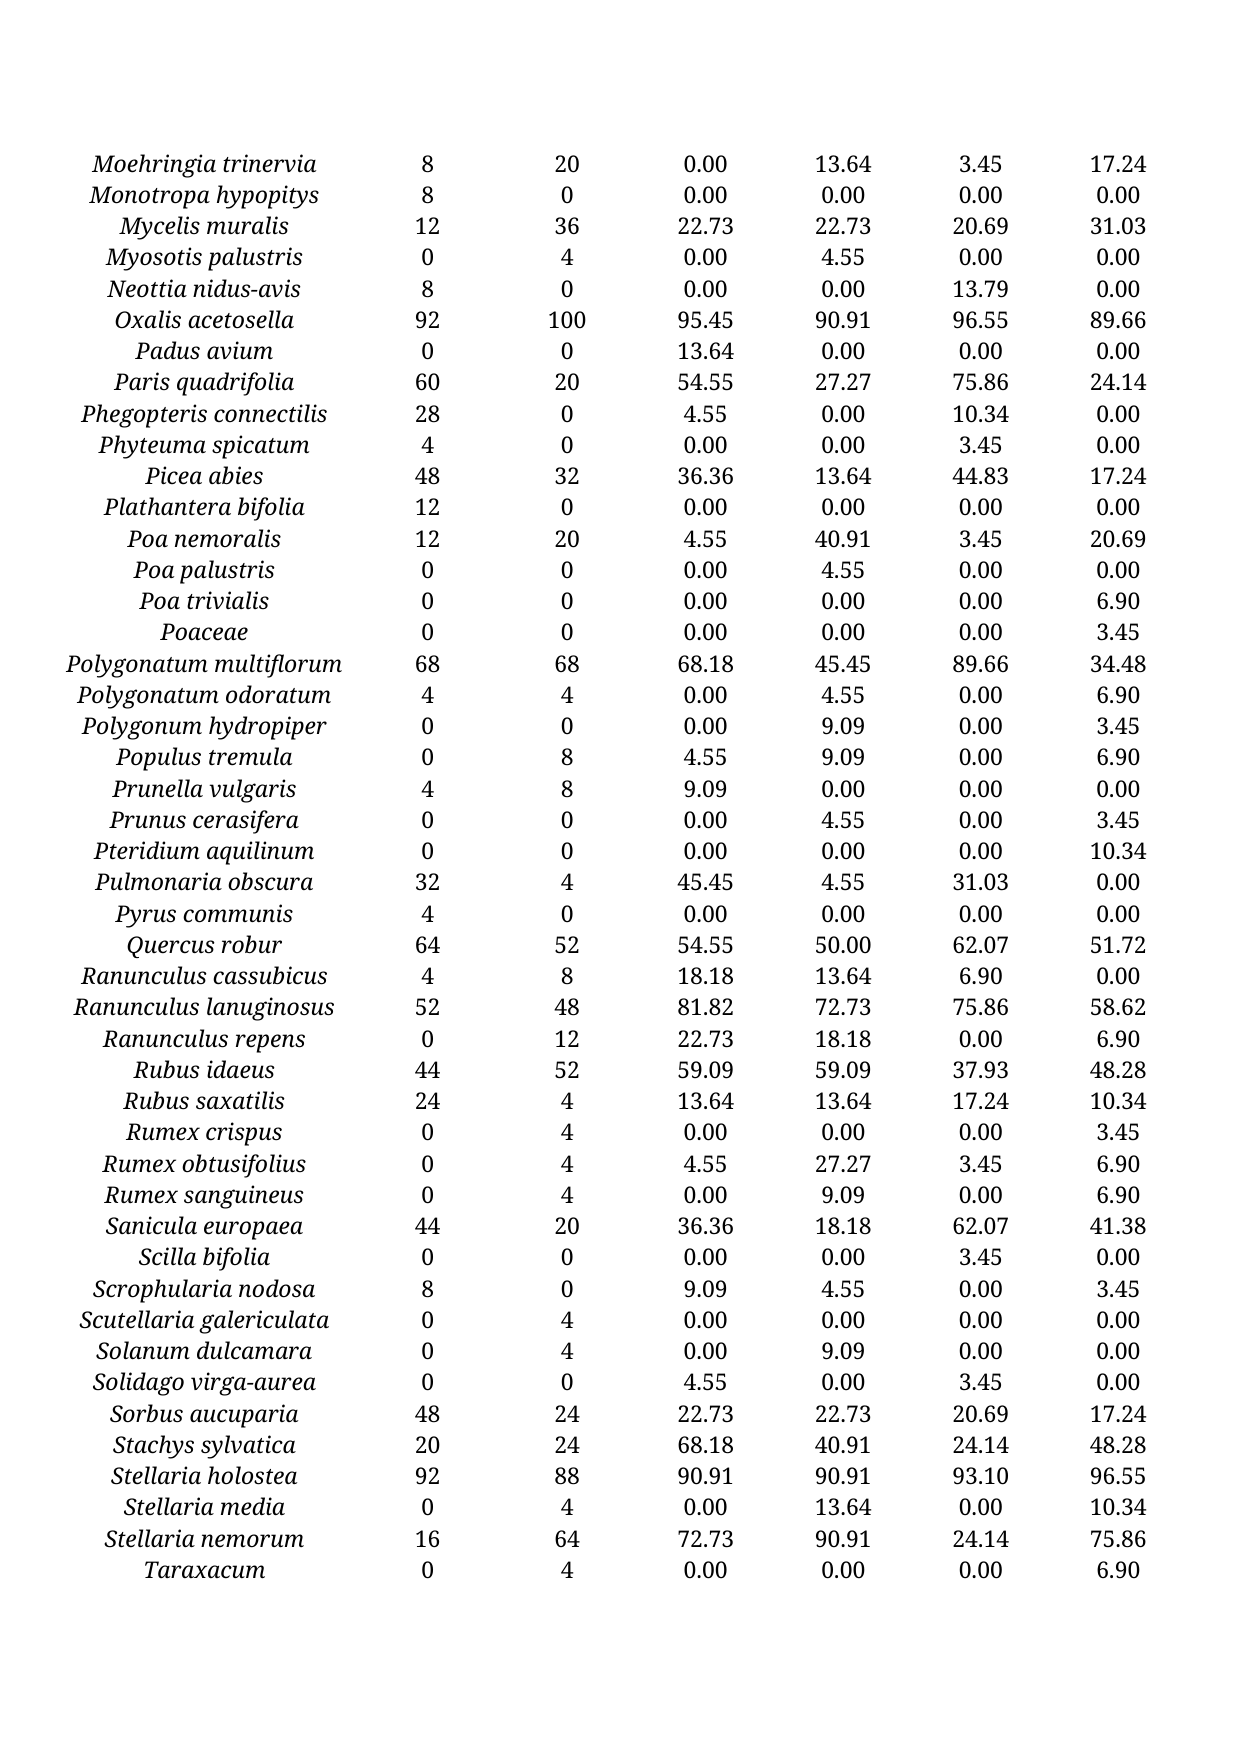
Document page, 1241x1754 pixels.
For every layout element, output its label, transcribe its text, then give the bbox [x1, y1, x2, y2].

table_cell 6.90 [1049, 1554, 1187, 1585]
table_cell 24.14 [912, 1429, 1049, 1460]
table_cell 8 [358, 148, 497, 179]
table_cell 0.00 [774, 335, 912, 366]
table_cell 0.00 [912, 679, 1049, 710]
table_cell 0.00 [637, 429, 774, 460]
table_cell 0 [358, 1116, 497, 1148]
table_cell 68 [497, 648, 637, 679]
table_cell 72.73 [637, 1523, 774, 1554]
table_cell 3.45 [1049, 616, 1187, 648]
table_cell Quercus robur [54, 929, 358, 960]
table_cell Poa nemoralis [54, 523, 358, 554]
table_cell 0.00 [637, 1179, 774, 1210]
table_cell 0.00 [912, 585, 1049, 616]
table_cell 6.90 [1049, 1148, 1187, 1179]
table_cell 0 [497, 429, 637, 460]
table_cell 8 [497, 773, 637, 804]
table_cell 13.64 [637, 1085, 774, 1116]
table_cell 0.00 [912, 179, 1049, 210]
table_cell Scilla bifolia [54, 1241, 358, 1273]
table_cell 48 [358, 460, 497, 491]
table_cell 92 [358, 304, 497, 335]
table_cell Solidago virga-aurea [54, 1366, 358, 1398]
table_cell 0.00 [912, 835, 1049, 866]
table_cell Poa palustris [54, 554, 358, 585]
table_cell Poa trivialis [54, 585, 358, 616]
table_cell Ranunculus cassubicus [54, 960, 358, 991]
table_cell 0 [358, 554, 497, 585]
table_cell 8 [497, 741, 637, 773]
table_cell Stellaria nemorum [54, 1523, 358, 1554]
table_cell 51.72 [1049, 929, 1187, 960]
table_cell 3.45 [1049, 1116, 1187, 1148]
table_cell 48 [497, 991, 637, 1023]
table_cell 0 [358, 1304, 497, 1335]
table_cell 96.55 [1049, 1460, 1187, 1491]
table_cell 18.18 [774, 1023, 912, 1054]
table_cell Monotropa hypopitys [54, 179, 358, 210]
table_cell 4 [497, 1554, 637, 1585]
table_cell 0 [358, 1366, 497, 1398]
table_cell 92 [358, 1460, 497, 1491]
table_cell 32 [358, 866, 497, 898]
table_cell 0.00 [774, 773, 912, 804]
table_cell 59.09 [637, 1054, 774, 1085]
table_cell 0.00 [912, 741, 1049, 773]
table_cell 36.36 [637, 460, 774, 491]
table_cell Pteridium aquilinum [54, 835, 358, 866]
table_cell 10.34 [912, 398, 1049, 429]
table_cell Picea abies [54, 460, 358, 491]
table_cell 37.93 [912, 1054, 1049, 1085]
table_cell Sorbus aucuparia [54, 1398, 358, 1429]
table_cell 0.00 [912, 491, 1049, 523]
table_cell 4 [358, 679, 497, 710]
table_cell 0 [497, 616, 637, 648]
table_cell 90.91 [774, 1460, 912, 1491]
table_cell 58.62 [1049, 991, 1187, 1023]
table_cell 6.90 [1049, 741, 1187, 773]
table_cell 20 [497, 1210, 637, 1241]
table_cell 0.00 [774, 1366, 912, 1398]
table_cell 3.45 [1049, 804, 1187, 835]
table_cell 18.18 [637, 960, 774, 991]
table_cell 24.14 [1049, 366, 1187, 398]
table_cell 68 [358, 648, 497, 679]
table_cell 13.64 [774, 1491, 912, 1523]
table_cell 4 [358, 429, 497, 460]
table_cell 17.24 [1049, 460, 1187, 491]
table_cell 40.91 [774, 1429, 912, 1460]
table_cell Polygonatum odoratum [54, 679, 358, 710]
table_cell Stellaria holostea [54, 1460, 358, 1491]
table_cell Polygonatum multiflorum [54, 648, 358, 679]
table_cell 18.18 [774, 1210, 912, 1241]
table_cell 45.45 [637, 866, 774, 898]
table_cell 4.55 [637, 523, 774, 554]
table_cell 4 [497, 1491, 637, 1523]
table_cell 45.45 [774, 648, 912, 679]
table_cell 20.69 [912, 1398, 1049, 1429]
table_cell 0.00 [912, 898, 1049, 929]
table_cell 4 [497, 1148, 637, 1179]
table_cell 0.00 [774, 491, 912, 523]
table_cell 96.55 [912, 304, 1049, 335]
table_cell Pyrus communis [54, 898, 358, 929]
table_cell 10.34 [1049, 835, 1187, 866]
table_cell 0 [358, 241, 497, 273]
table_cell 0 [497, 554, 637, 585]
table_cell 0 [497, 585, 637, 616]
table_cell 0 [358, 1023, 497, 1054]
table_cell 0.00 [637, 679, 774, 710]
table_cell 22.73 [637, 1023, 774, 1054]
table_cell 0 [358, 1148, 497, 1179]
table_cell 9.09 [637, 773, 774, 804]
table_cell Rumex crispus [54, 1116, 358, 1148]
table_cell 8 [358, 273, 497, 304]
table_cell Plathantera bifolia [54, 491, 358, 523]
table_cell Polygonum hydropiper [54, 710, 358, 741]
table_cell 54.55 [637, 366, 774, 398]
table_cell 0.00 [637, 1491, 774, 1523]
table_cell 0.00 [912, 1491, 1049, 1523]
table_cell 0.00 [912, 1554, 1049, 1585]
table_cell 12 [358, 523, 497, 554]
table_cell 0.00 [912, 616, 1049, 648]
table_cell 75.86 [912, 991, 1049, 1023]
table_cell 0 [358, 616, 497, 648]
table_cell 0 [358, 804, 497, 835]
table_cell 0.00 [637, 616, 774, 648]
table_cell 0.00 [1049, 1241, 1187, 1273]
table_cell 0 [358, 1335, 497, 1366]
table_cell 12 [358, 210, 497, 241]
table_cell 13.64 [637, 335, 774, 366]
table_cell 4 [497, 241, 637, 273]
table_cell Phegopteris connectilis [54, 398, 358, 429]
table_cell 6.90 [912, 960, 1049, 991]
table_cell 4.55 [637, 398, 774, 429]
table_cell 20.69 [1049, 523, 1187, 554]
table_cell 13.64 [774, 148, 912, 179]
table_cell 0.00 [637, 585, 774, 616]
table_cell 0.00 [774, 835, 912, 866]
table_cell 90.91 [774, 304, 912, 335]
table_cell 0.00 [1049, 866, 1187, 898]
table_cell 62.07 [912, 1210, 1049, 1241]
table_cell 0.00 [1049, 179, 1187, 210]
table_cell 0.00 [637, 710, 774, 741]
table_cell 27.27 [774, 366, 912, 398]
table_cell Prunella vulgaris [54, 773, 358, 804]
table_cell 64 [497, 1523, 637, 1554]
table_cell 3.45 [912, 1241, 1049, 1273]
table_cell 0.00 [1049, 960, 1187, 991]
table_cell 0.00 [1049, 398, 1187, 429]
table_cell 0.00 [912, 335, 1049, 366]
table_cell 90.91 [774, 1523, 912, 1554]
table_cell 0.00 [637, 1241, 774, 1273]
table_cell 75.86 [912, 366, 1049, 398]
table_cell 31.03 [912, 866, 1049, 898]
table_cell 0.00 [1049, 241, 1187, 273]
table_cell 6.90 [1049, 1179, 1187, 1210]
table_cell 95.45 [637, 304, 774, 335]
table_cell 0.00 [637, 241, 774, 273]
table_cell 4.55 [774, 866, 912, 898]
table_cell 59.09 [774, 1054, 912, 1085]
table_cell Myosotis palustris [54, 241, 358, 273]
table_cell 4 [497, 1304, 637, 1335]
table_cell 0.00 [637, 148, 774, 179]
table_cell 0.00 [774, 1116, 912, 1148]
table_cell 0 [358, 1554, 497, 1585]
table_cell Populus tremula [54, 741, 358, 773]
table_cell 24 [497, 1398, 637, 1429]
table_cell 0.00 [912, 1273, 1049, 1304]
table_cell 48 [358, 1398, 497, 1429]
table_cell 0.00 [1049, 335, 1187, 366]
table_cell 3.45 [1049, 710, 1187, 741]
table_cell 36.36 [637, 1210, 774, 1241]
table_cell Solanum dulcamara [54, 1335, 358, 1366]
table_cell 0.00 [774, 179, 912, 210]
table_cell 44.83 [912, 460, 1049, 491]
table_cell 62.07 [912, 929, 1049, 960]
table_cell 13.64 [774, 960, 912, 991]
table_cell 0.00 [912, 1304, 1049, 1335]
table_cell 9.09 [774, 1179, 912, 1210]
table_cell 8 [497, 960, 637, 991]
table_cell 0 [497, 835, 637, 866]
table_cell 0 [497, 1241, 637, 1273]
table_cell 0 [358, 335, 497, 366]
table_cell Rumex obtusifolius [54, 1148, 358, 1179]
table_cell 4.55 [774, 1273, 912, 1304]
table_cell 24 [497, 1429, 637, 1460]
table_cell 4.55 [774, 554, 912, 585]
table_cell 6.90 [1049, 679, 1187, 710]
table_cell 3.45 [912, 148, 1049, 179]
table_cell 0.00 [1049, 491, 1187, 523]
table_cell 0 [497, 898, 637, 929]
table_cell 4.55 [774, 804, 912, 835]
table_cell 0 [358, 1491, 497, 1523]
table_cell 9.09 [637, 1273, 774, 1304]
table_cell 0.00 [1049, 1366, 1187, 1398]
table_cell 3.45 [1049, 1273, 1187, 1304]
table_cell 0.00 [774, 1304, 912, 1335]
table_cell 12 [497, 1023, 637, 1054]
table_cell 64 [358, 929, 497, 960]
table_cell 0.00 [912, 554, 1049, 585]
table_cell Ranunculus repens [54, 1023, 358, 1054]
table_cell 44 [358, 1210, 497, 1241]
table_cell 3.45 [912, 523, 1049, 554]
table_cell 20 [497, 523, 637, 554]
table_cell 20.69 [912, 210, 1049, 241]
table_cell 13.64 [774, 1085, 912, 1116]
table_cell 31.03 [1049, 210, 1187, 241]
table_cell 22.73 [774, 210, 912, 241]
table_cell 4 [358, 773, 497, 804]
table_cell 52 [497, 929, 637, 960]
table_cell 40.91 [774, 523, 912, 554]
table_cell 9.09 [774, 741, 912, 773]
table_cell 10.34 [1049, 1491, 1187, 1523]
table_cell 90.91 [637, 1460, 774, 1491]
table_cell 24 [358, 1085, 497, 1116]
table_cell 17.24 [1049, 148, 1187, 179]
table_cell 0.00 [1049, 773, 1187, 804]
table_cell 48.28 [1049, 1429, 1187, 1460]
table_cell 0.00 [1049, 273, 1187, 304]
table_cell 0.00 [637, 835, 774, 866]
table_cell 4.55 [637, 741, 774, 773]
table_cell 4 [497, 866, 637, 898]
table_cell 0 [358, 1241, 497, 1273]
table_cell 10.34 [1049, 1085, 1187, 1116]
table_cell Rumex sanguineus [54, 1179, 358, 1210]
table_cell 60 [358, 366, 497, 398]
table_cell 0.00 [1049, 554, 1187, 585]
table_cell 12 [358, 491, 497, 523]
table_cell Taraxacum [54, 1554, 358, 1585]
table_cell Moehringia trinervia [54, 148, 358, 179]
table_cell 0 [358, 741, 497, 773]
table_cell 89.66 [912, 648, 1049, 679]
table_cell 0.00 [912, 1179, 1049, 1210]
table_cell 17.24 [1049, 1398, 1187, 1429]
table_cell 0.00 [912, 773, 1049, 804]
table_cell 3.45 [912, 429, 1049, 460]
table_cell 0 [497, 335, 637, 366]
table_cell 0.00 [1049, 898, 1187, 929]
table_cell 4 [358, 898, 497, 929]
table_cell 52 [358, 991, 497, 1023]
table_cell 8 [358, 1273, 497, 1304]
table_cell 4.55 [774, 241, 912, 273]
table_cell 0.00 [637, 1335, 774, 1366]
table_cell 24.14 [912, 1523, 1049, 1554]
table_cell 22.73 [774, 1398, 912, 1429]
table_cell 28 [358, 398, 497, 429]
table_cell 0.00 [637, 179, 774, 210]
table_cell Stellaria media [54, 1491, 358, 1523]
table_cell 0 [358, 710, 497, 741]
table_cell 22.73 [637, 210, 774, 241]
table_cell 17.24 [912, 1085, 1049, 1116]
table_cell 0.00 [912, 241, 1049, 273]
table_cell 4.55 [637, 1148, 774, 1179]
table_cell 0.00 [637, 273, 774, 304]
table_cell 4 [497, 679, 637, 710]
table_cell 20 [358, 1429, 497, 1460]
table_cell Paris quadrifolia [54, 366, 358, 398]
table_cell 4 [358, 960, 497, 991]
table_cell 0.00 [637, 1304, 774, 1335]
table_cell 0.00 [774, 616, 912, 648]
table_cell 9.09 [774, 1335, 912, 1366]
table_cell 0.00 [912, 1116, 1049, 1148]
table_cell 0.00 [637, 491, 774, 523]
table_cell 41.38 [1049, 1210, 1187, 1241]
table_cell 4 [497, 1116, 637, 1148]
table_cell 0.00 [774, 273, 912, 304]
table_cell 6.90 [1049, 1023, 1187, 1054]
table_cell Stachys sylvatica [54, 1429, 358, 1460]
table_cell 13.79 [912, 273, 1049, 304]
table_cell 20 [497, 148, 637, 179]
table_cell 0.00 [912, 710, 1049, 741]
table_cell 0 [497, 710, 637, 741]
table_cell 0.00 [774, 429, 912, 460]
table_cell 22.73 [637, 1398, 774, 1429]
table_cell 34.48 [1049, 648, 1187, 679]
table_cell 88 [497, 1460, 637, 1491]
table_cell 0.00 [637, 1116, 774, 1148]
table_cell 0.00 [1049, 429, 1187, 460]
table_cell Mycelis muralis [54, 210, 358, 241]
table_cell 89.66 [1049, 304, 1187, 335]
table_cell 3.45 [912, 1148, 1049, 1179]
table_cell 0 [497, 1366, 637, 1398]
table_cell Ranunculus lanuginosus [54, 991, 358, 1023]
table_cell 52 [497, 1054, 637, 1085]
table_cell 13.64 [774, 460, 912, 491]
table_cell 0.00 [1049, 1304, 1187, 1335]
table_cell Neottia nidus-avis [54, 273, 358, 304]
table_cell 0 [497, 804, 637, 835]
table_cell 0.00 [637, 804, 774, 835]
table_cell 3.45 [912, 1366, 1049, 1398]
table_cell 0.00 [774, 398, 912, 429]
table_cell 0 [358, 835, 497, 866]
table_cell 4 [497, 1179, 637, 1210]
table_cell 0.00 [912, 1023, 1049, 1054]
table_cell 0.00 [637, 1554, 774, 1585]
table_cell 93.10 [912, 1460, 1049, 1491]
table_cell 0.00 [637, 898, 774, 929]
table_cell 4 [497, 1335, 637, 1366]
table_cell 0.00 [774, 585, 912, 616]
table_cell 20 [497, 366, 637, 398]
table_cell 44 [358, 1054, 497, 1085]
table_cell 0.00 [912, 804, 1049, 835]
table_cell Scrophularia nodosa [54, 1273, 358, 1304]
table_cell 0.00 [774, 1241, 912, 1273]
table_cell Poaceae [54, 616, 358, 648]
table_cell 72.73 [774, 991, 912, 1023]
table_cell 68.18 [637, 648, 774, 679]
table_cell 4.55 [774, 679, 912, 710]
table_cell Padus avium [54, 335, 358, 366]
table_cell Prunus cerasifera [54, 804, 358, 835]
table_cell 0.00 [774, 1554, 912, 1585]
table_cell 16 [358, 1523, 497, 1554]
table_cell 36 [497, 210, 637, 241]
table_cell 48.28 [1049, 1054, 1187, 1085]
table_cell 0 [497, 179, 637, 210]
table_cell Rubus idaeus [54, 1054, 358, 1085]
table_cell 9.09 [774, 710, 912, 741]
table_cell 0.00 [774, 898, 912, 929]
table_cell 4.55 [637, 1366, 774, 1398]
table_cell Scutellaria galericulata [54, 1304, 358, 1335]
table_cell 0 [358, 1179, 497, 1210]
table_cell 68.18 [637, 1429, 774, 1460]
table_cell 0 [497, 491, 637, 523]
table_cell 32 [497, 460, 637, 491]
table_cell 50.00 [774, 929, 912, 960]
table_cell 8 [358, 179, 497, 210]
table_cell 0 [358, 585, 497, 616]
table_cell 100 [497, 304, 637, 335]
table_cell Pulmonaria obscura [54, 866, 358, 898]
table_cell Sanicula europaea [54, 1210, 358, 1241]
table_cell 54.55 [637, 929, 774, 960]
table_cell 81.82 [637, 991, 774, 1023]
table_cell 75.86 [1049, 1523, 1187, 1554]
table_cell 0.00 [1049, 1335, 1187, 1366]
table_cell 0 [497, 398, 637, 429]
table_cell 27.27 [774, 1148, 912, 1179]
table_cell 0.00 [637, 554, 774, 585]
table_cell Oxalis acetosella [54, 304, 358, 335]
table_cell 0 [497, 273, 637, 304]
table_cell 0 [497, 1273, 637, 1304]
table_cell 4 [497, 1085, 637, 1116]
table_cell 0.00 [912, 1335, 1049, 1366]
table_cell Rubus saxatilis [54, 1085, 358, 1116]
table_cell Phyteuma spicatum [54, 429, 358, 460]
table_cell 6.90 [1049, 585, 1187, 616]
